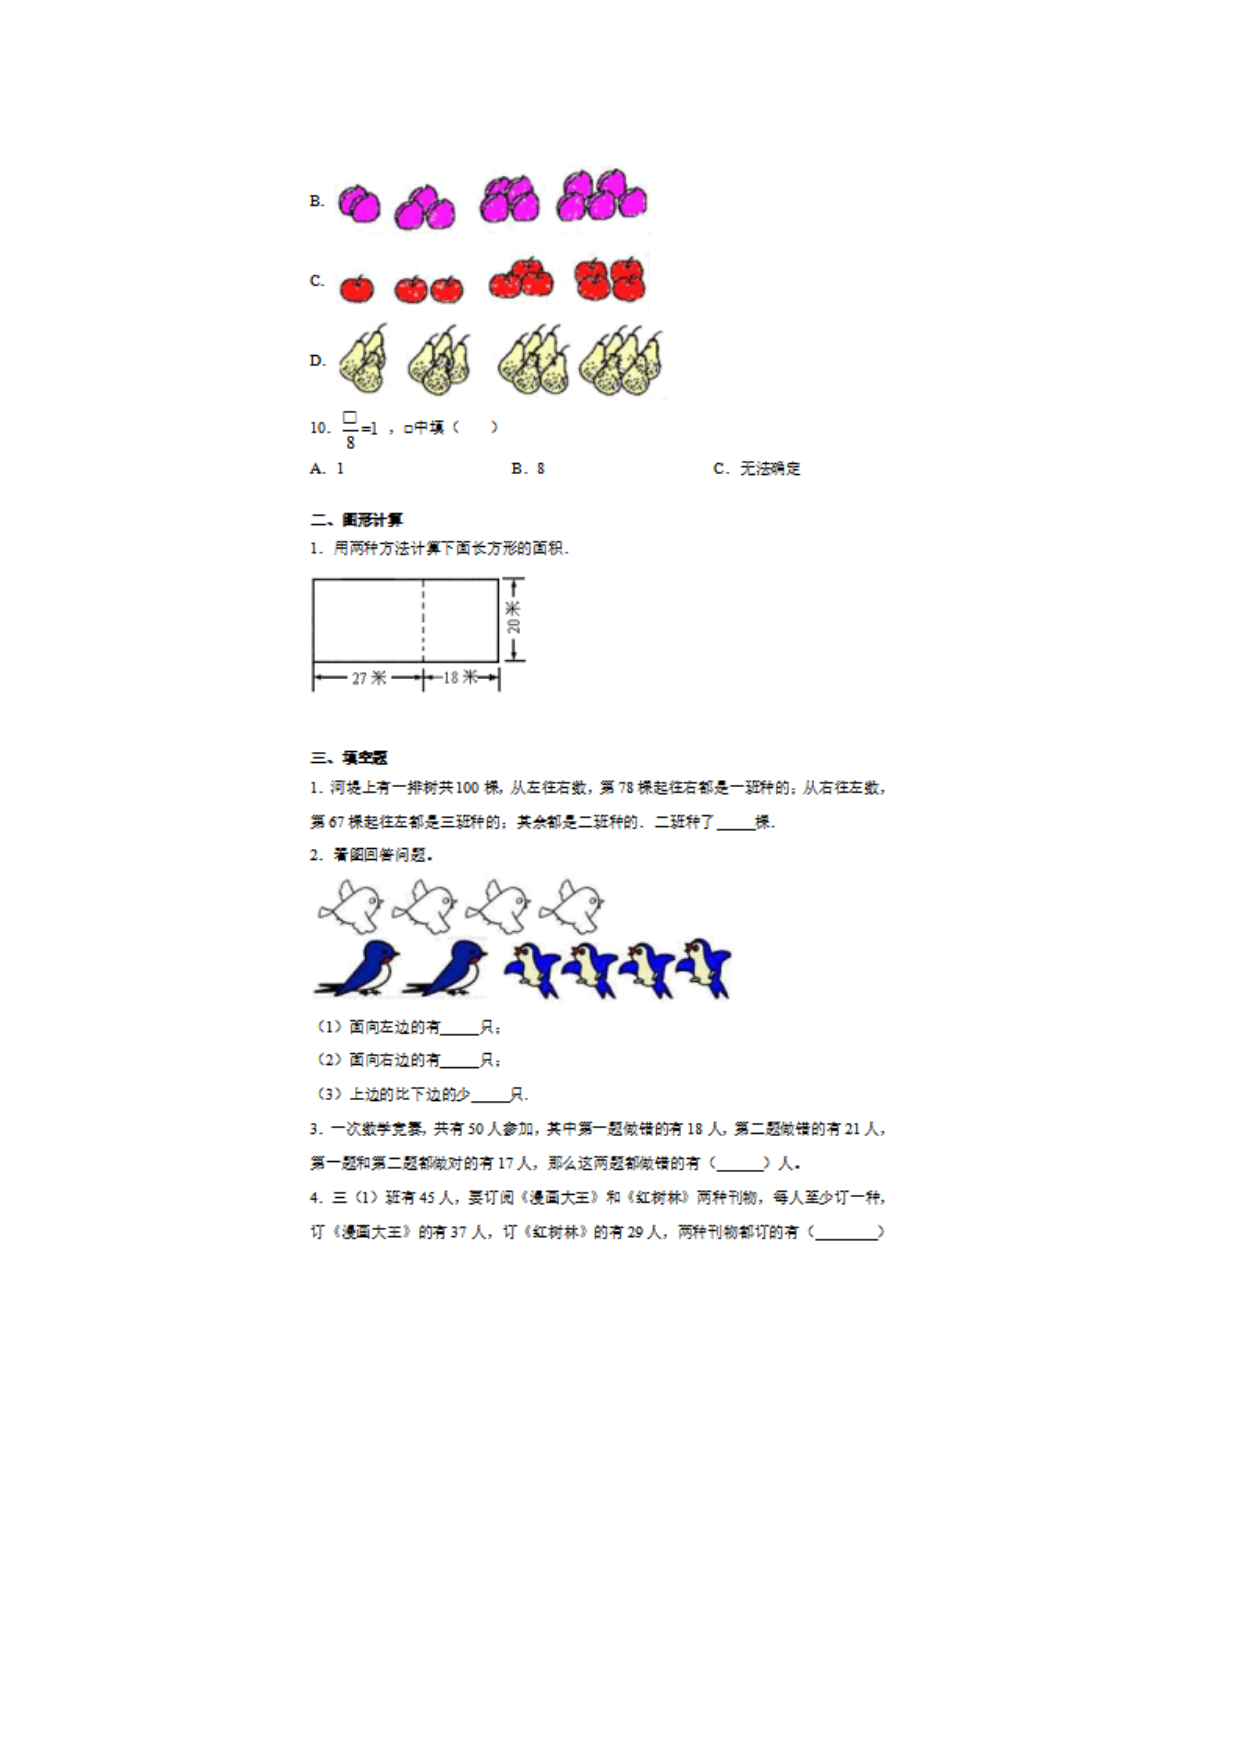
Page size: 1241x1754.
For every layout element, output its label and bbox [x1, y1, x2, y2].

text [187, 162, 1053, 1267]
picture [268, 162, 972, 1244]
